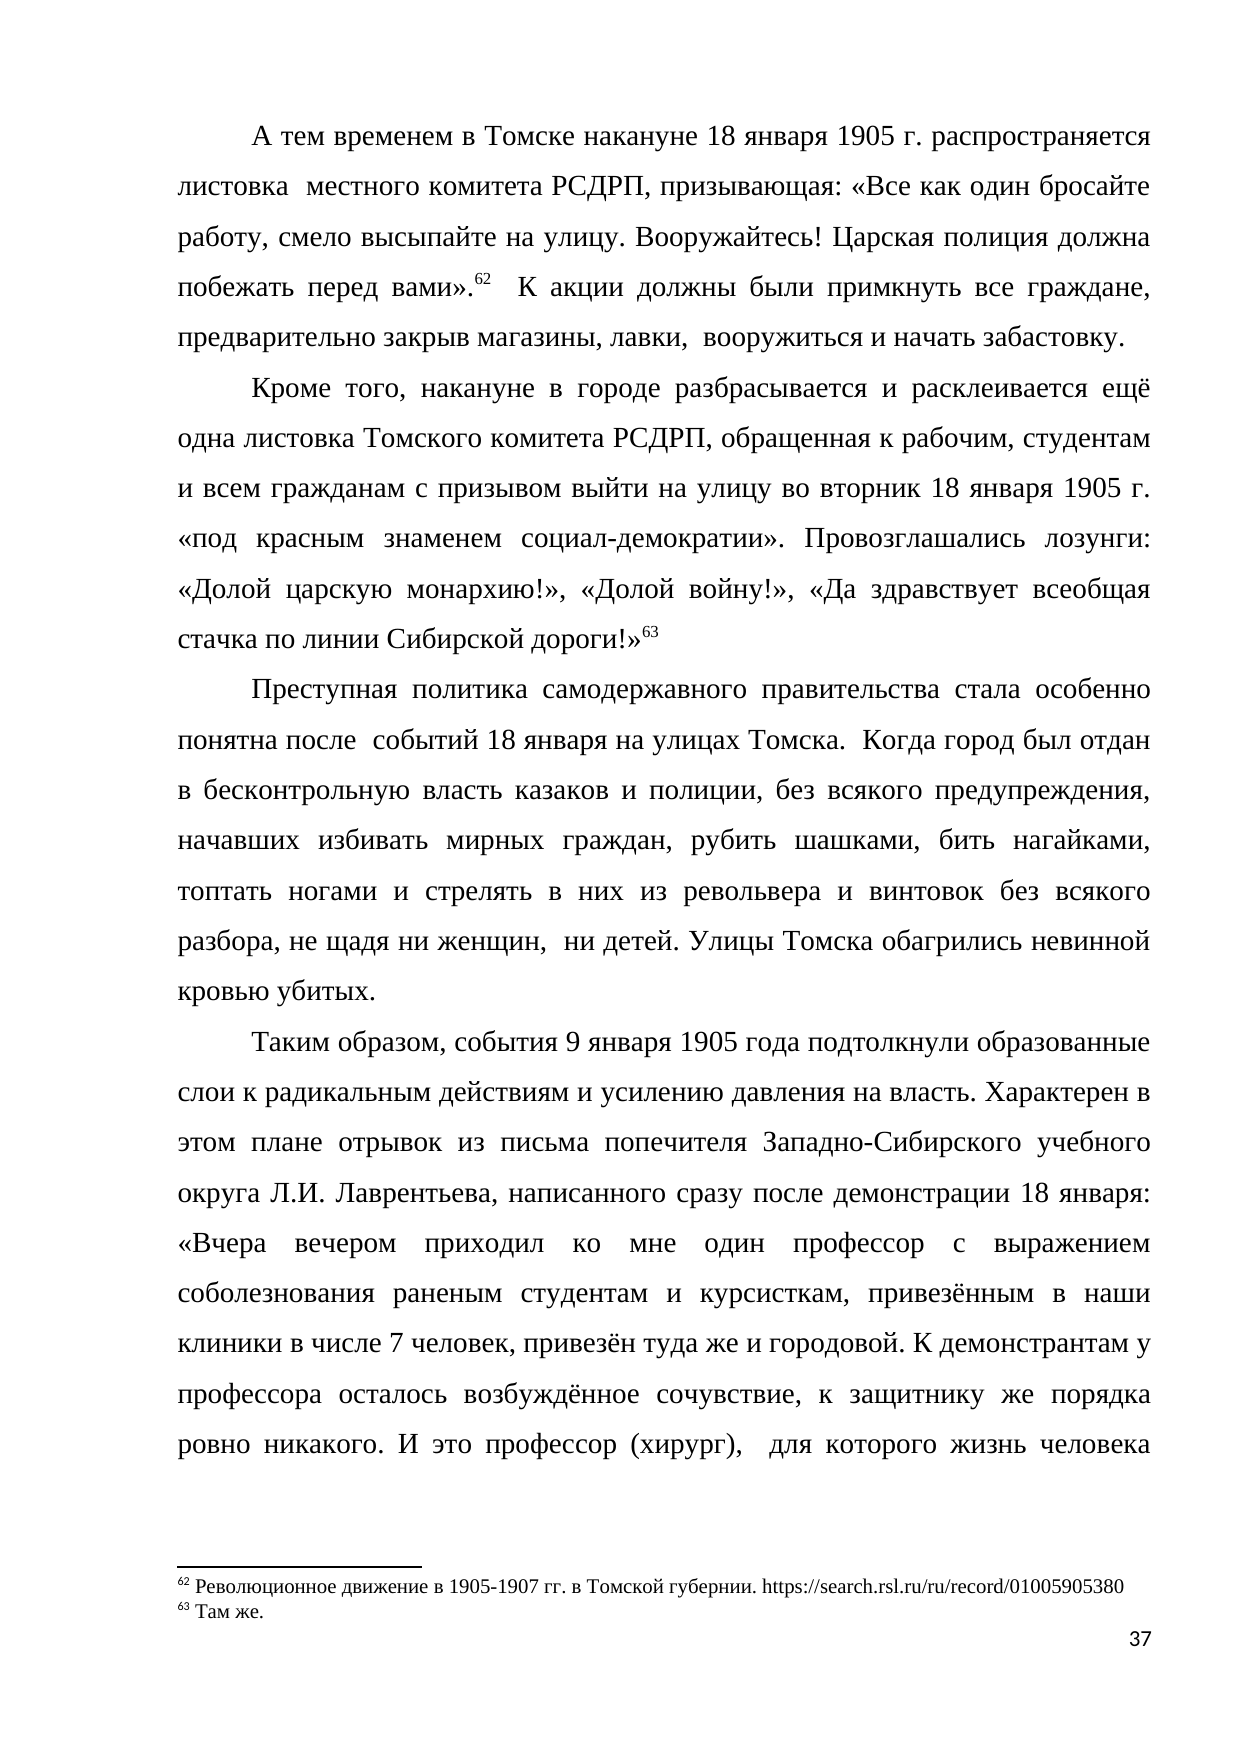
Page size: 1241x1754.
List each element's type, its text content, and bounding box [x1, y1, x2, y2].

text Преступная политика самодержавного правительства стала особенно понятна после событий 18 января на улицах Томска. Когда город был отдан в бесконтрольную власть казаков и полиции, без всякого предупреждения, начавших избивать мирных граждан, рубить шашками, бить нагайками, топтать ногами и стрелять в них из револьвера и винтовок без всякого разбора, не щадя ни женщин, ни детей. Улицы Томска обагрились невинной кровью убитых. [177, 672, 1152, 1007]
text А тем временем в Томске накануне 18 января 1905 г. распространяется листовка местного комитета РСДРП, призывающая: «Все как один бросайте работу, смело высыпайте на улицу. Вооружайтесь! Царская полиция должна побежать перед вами». К акции должны были примкнуть все граждане, предварительно закрыв магазины, лавки, вооружиться и начать забастовку. [177, 118, 1152, 353]
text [177, 1024, 1152, 1460]
text Кроме того, накануне в городе разбрасывается и расклеивается ещё одна листовка Томского комитета РСДРП, обращенная к рабочим, студентам и всем гражданам с призывом выйти на улицу во вторник 18 января 1905 г. «под красным знаменем социал-демократии». Провозглашались лозунги: «Долой царскую монархию!», «Долой войну!», «Да здравствует всеобщая стачка по линии Сибирской дороги!» [177, 370, 1152, 655]
